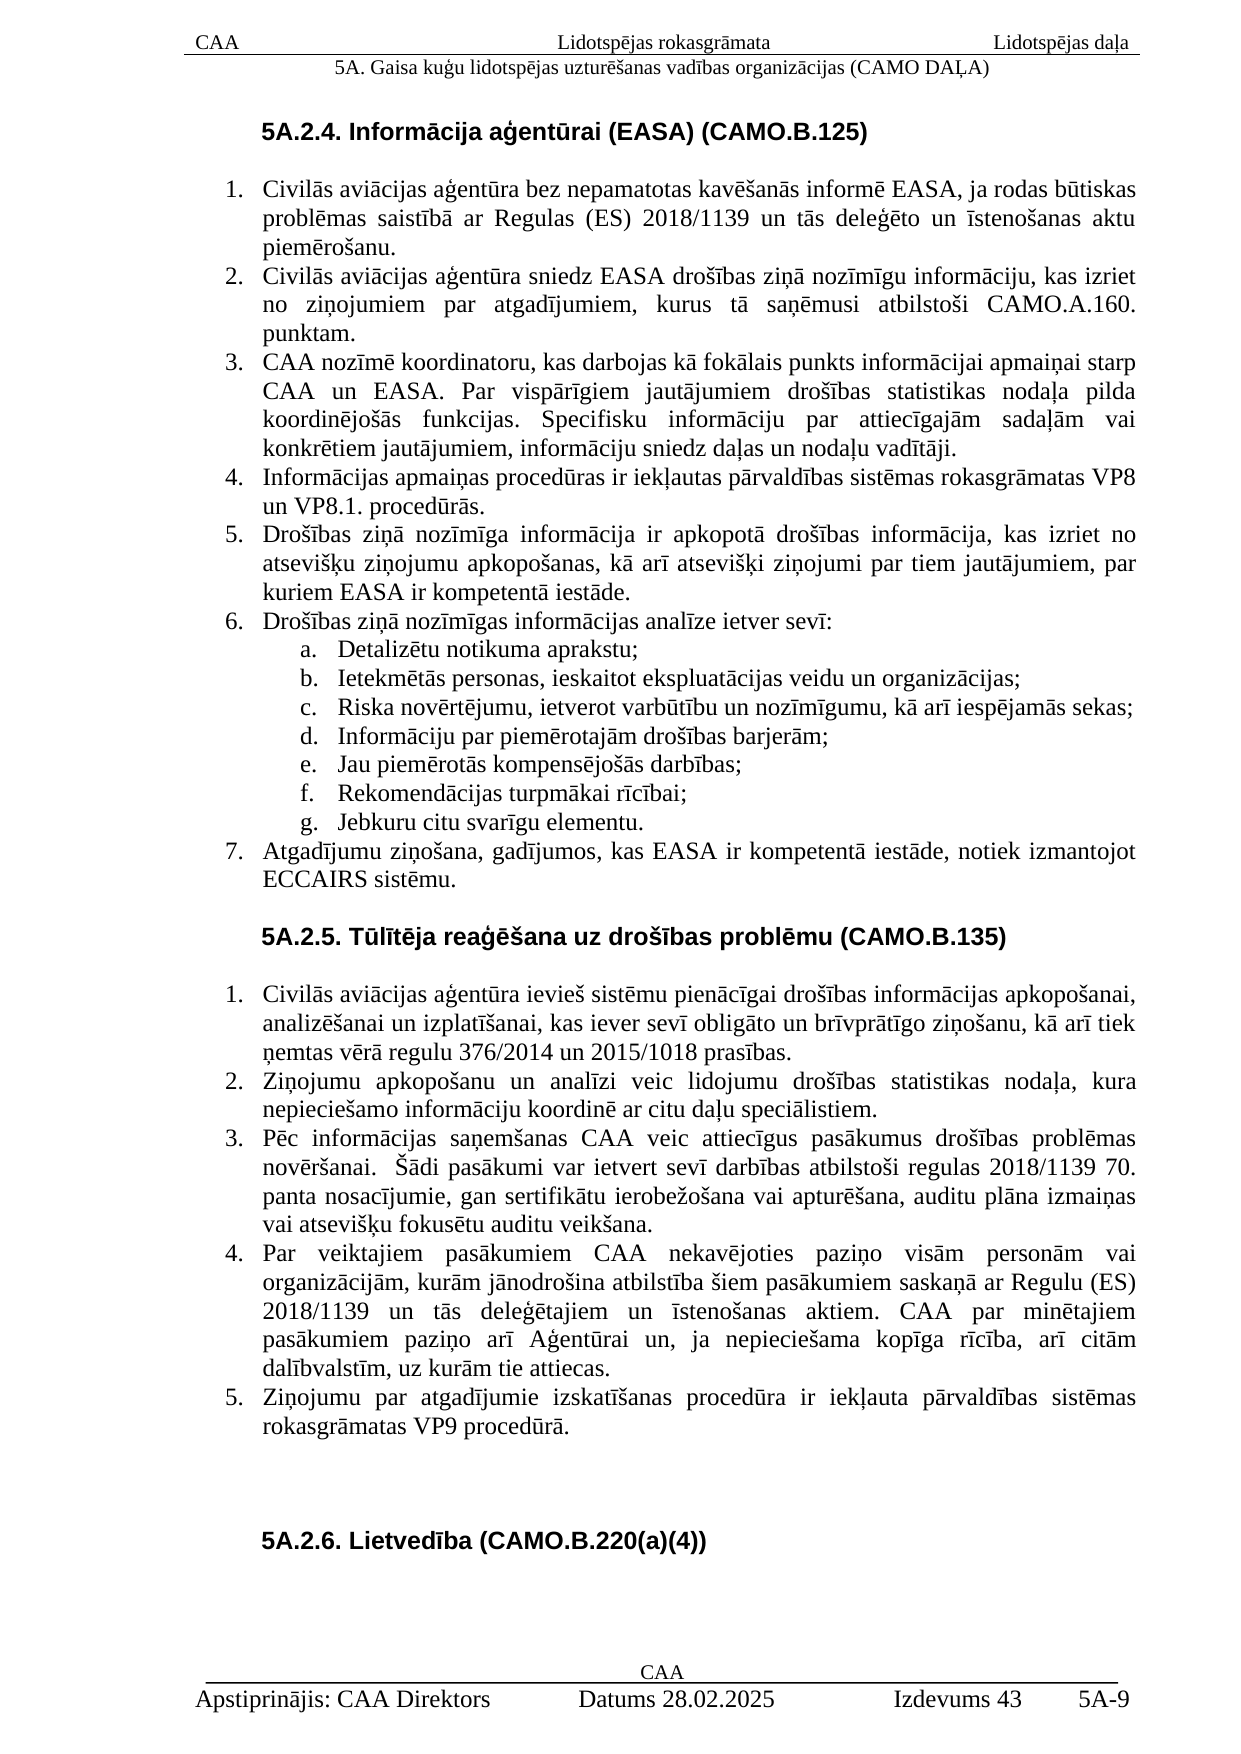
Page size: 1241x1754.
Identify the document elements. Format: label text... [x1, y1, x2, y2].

list Drošības ziņā nozīmīga informācija ir apkopotā drošības informācija, kas izriet no atsevišķu ziņojumu apkopošanas, kā arī atsevišķi ziņojumi par tiem jautājumiem, par kuriem EASA ir kompetentā iestāde. [225, 519, 1137, 606]
list Civilās aviācijas aģentūra bez nepamatotas kavēšanās informē EASA, ja rodas būtiskas problēmas saistībā ar Regulas (ES) 2018/1139 un tās deleģēto un īstenošanas aktu piemērošanu. [225, 174, 1137, 261]
list Drošības ziņā nozīmīgas informācijas analīze ietver sevī: [225, 606, 1137, 634]
list Jebkuru citu svarīgu elementu. [300, 807, 1137, 836]
list Civilās aviācijas aģentūra sniedz EASA drošības ziņā nozīmīgu informāciju, kas izriet no ziņojumiem par atgadījumiem, kurus tā saņēmusi atbilstoši CAMO.A.160. punktam. [225, 261, 1137, 347]
subtitle 5A.2.6. Lietvedība (CAMO.B.220(a)(4)) [261, 1526, 1117, 1554]
list Pēc informācijas saņemšanas CAA veic attiecīgus pasākumus drošības problēmas novēršanai. Šādi pasākumi var ietvert sevī darbības atbilstoši regulas 2018/1139 70. panta nosacījumie, gan sertifikātu ierobežošana vai apturēšana, auditu plāna izmaiņas vai atsevišķu fokusētu auditu veikšana. [225, 1123, 1137, 1238]
list Ietekmētās personas, ieskaitot ekspluatācijas veidu un organizācijas; [300, 663, 1137, 692]
list Riska novērtējumu, ietverot varbūtību un nozīmīgumu, kā arī iespējamās sekas; [300, 692, 1137, 721]
list Detalizētu notikuma aprakstu; [300, 634, 1137, 663]
list Civilās aviācijas aģentūra ievieš sistēmu pienācīgai drošības informācijas apkopošanai, analizēšanai un izplatīšanai, kas iever sevī obligāto un brīvprātīgo ziņošanu, kā arī tiek ņemtas vērā regulu 376/2014 un 2015/1018 prasības. [225, 979, 1137, 1066]
list Atgadījumu ziņošana, gadījumos, kas EASA ir kompetentā iestāde, notiek izmantojot ECCAIRS sistēmu. [225, 836, 1137, 893]
list Informācijas apmaiņas procedūras ir iekļautas pārvaldības sistēmas rokasgrāmatas VP8 un VP8.1. procedūrās. [225, 462, 1137, 519]
subtitle 5A.2.4. Informācija aģentūrai (EASA) (CAMO.B.125) [261, 117, 1117, 146]
list Rekomendācijas turpmākai rīcībai; [300, 778, 1137, 807]
list Jau piemērotās kompensējošās darbības; [300, 749, 1137, 778]
list Informāciju par piemērotajām drošības barjerām; [300, 721, 1137, 749]
list Ziņojumu par atgadījumie izskatīšanas procedūra ir iekļauta pārvaldības sistēmas rokasgrāmatas VP9 procedūrā. [225, 1382, 1137, 1439]
list CAA nozīmē koordinatoru, kas darbojas kā fokālais punkts informācijai apmaiņai starp CAA un EASA. Par vispārīgiem jautājumiem drošības statistikas nodaļa pilda koordinējošās funkcijas. Specifisku informāciju par attiecīgajām sadaļām vai konkrētiem jautājumiem, informāciju sniedz daļas un nodaļu vadītāji. [225, 347, 1137, 462]
list Ziņojumu apkopošanu un analīzi veic lidojumu drošības statistikas nodaļa, kura nepieciešamo informāciju koordinē ar citu daļu speciālistiem. [225, 1066, 1137, 1123]
subtitle 5A.2.5. Tūlītēja reaģēšana uz drošības problēmu (CAMO.B.135) [261, 922, 1117, 951]
list Par veiktajiem pasākumiem CAA nekavējoties paziņo visām personām vai organizācijām, kurām jānodrošina atbilstība šiem pasākumiem saskaņā ar Regulu (ES) 2018/1139 un tās deleģētajiem un īstenošanas aktiem. CAA par minētajiem pasākumiem paziņo arī Aģentūrai un, ja nepieciešama kopīga rīcība, arī citām dalībvalstīm, uz kurām tie attiecas. [225, 1238, 1137, 1382]
